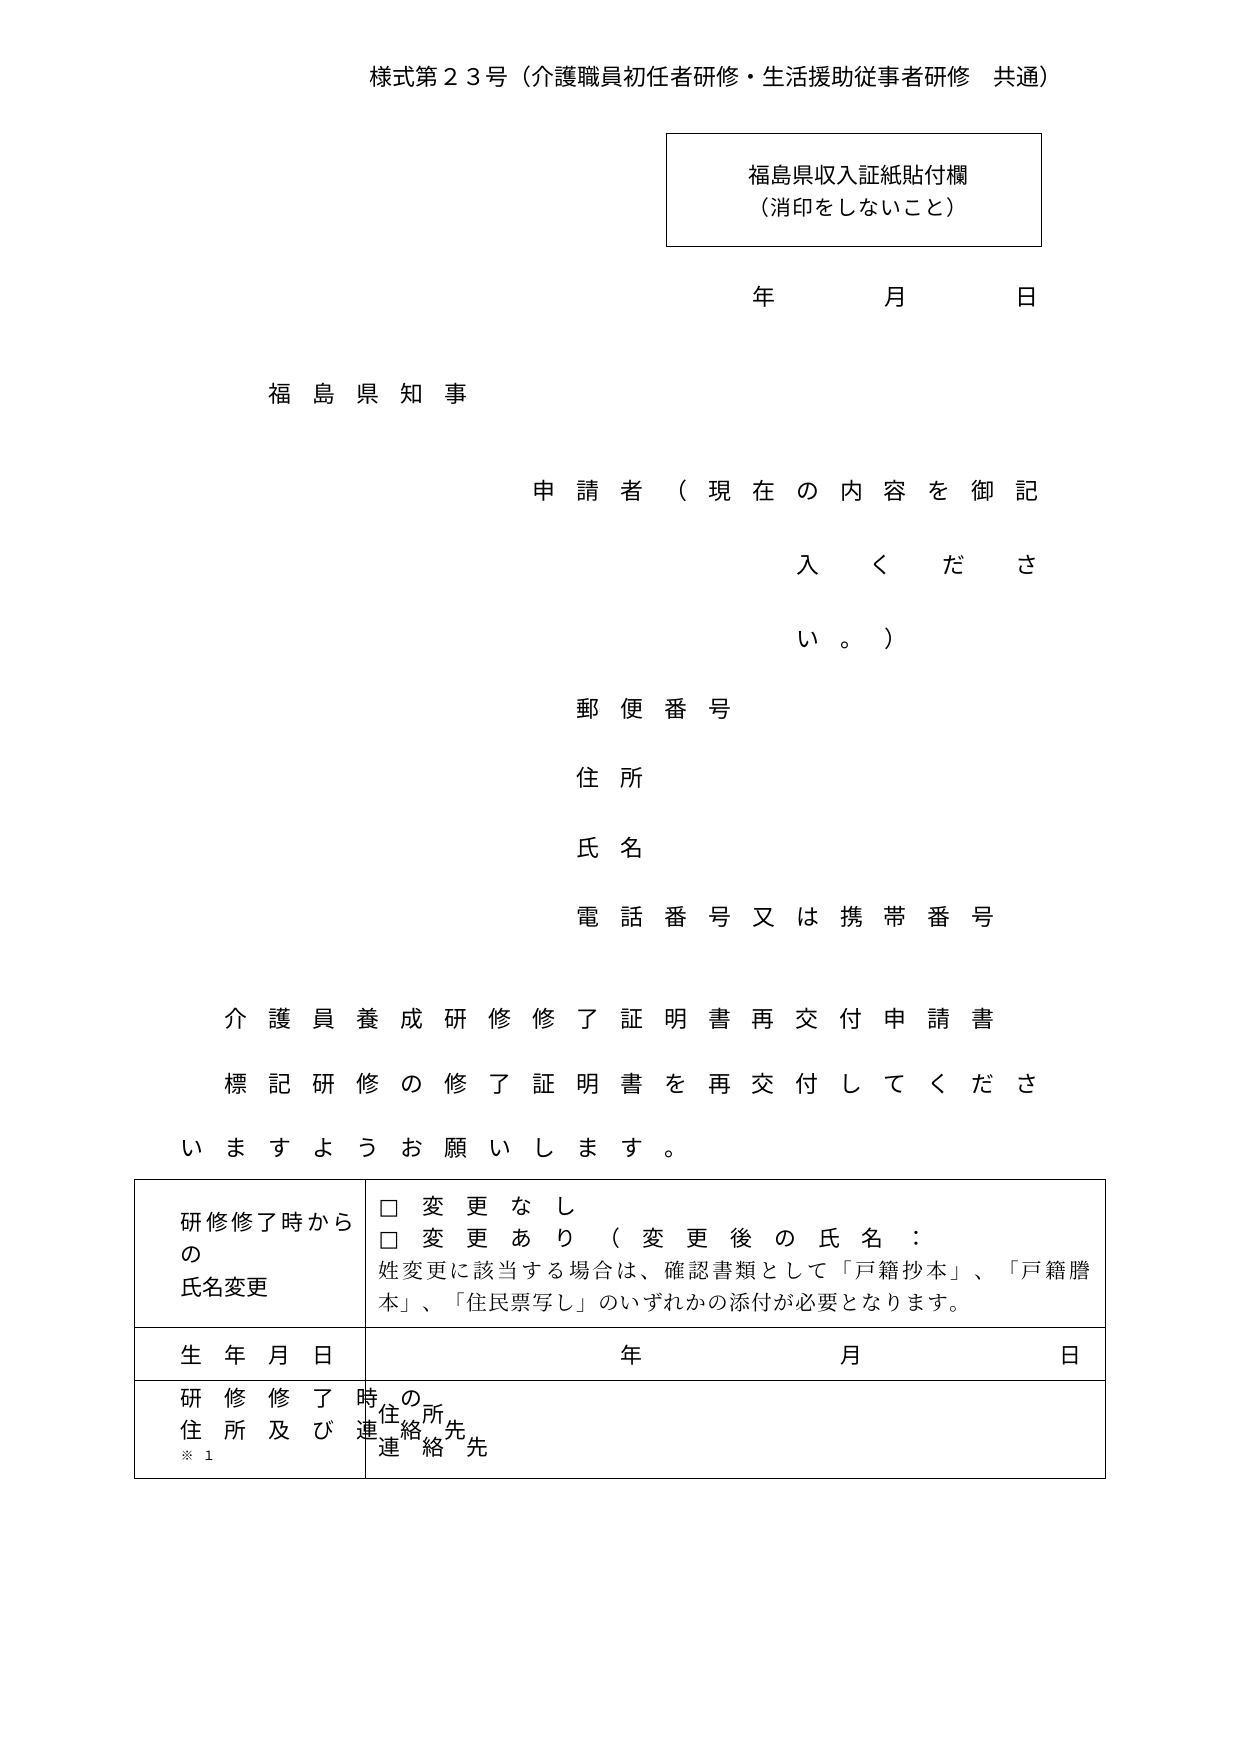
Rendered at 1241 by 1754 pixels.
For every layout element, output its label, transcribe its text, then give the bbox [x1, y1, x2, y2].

text 年 月 日 [181, 263, 1060, 328]
text 標記研修の修了証明書を再交付してくださいますようお願いします。 [181, 1050, 1060, 1179]
text 郵便番号 [520, 675, 1060, 739]
table_header 福島県収入証紙貼付欄 （消印をしないこと） [667, 134, 1041, 246]
table_cell 住所 連絡先 [366, 1381, 1105, 1478]
table_cell 生年月日 [135, 1328, 365, 1380]
text 住所 [520, 744, 1060, 809]
text 介護員養成研修修了証明書再交付申請書 [181, 985, 1060, 1050]
text 電話番号又は携帯番号 [520, 883, 1060, 948]
text 申請者（現在の内容を御記入ください。） [520, 457, 1060, 670]
table_cell 研修修了時の 住所及び連絡先※１ [135, 1381, 365, 1478]
text 氏名 [520, 814, 1060, 878]
table_cell 年 月 日 [366, 1328, 1105, 1380]
text 福島県知事 [181, 360, 1060, 425]
table_header 研修修了時からの 氏名変更 [135, 1180, 365, 1327]
table_header □変更なし □変更あり（変更後の氏名： ） 姓変更に該当する場合は、確認書類として「戸籍抄本」、「戸籍謄本」、「住民票写し」のいずれかの添付が必要となります。 [366, 1180, 1105, 1327]
